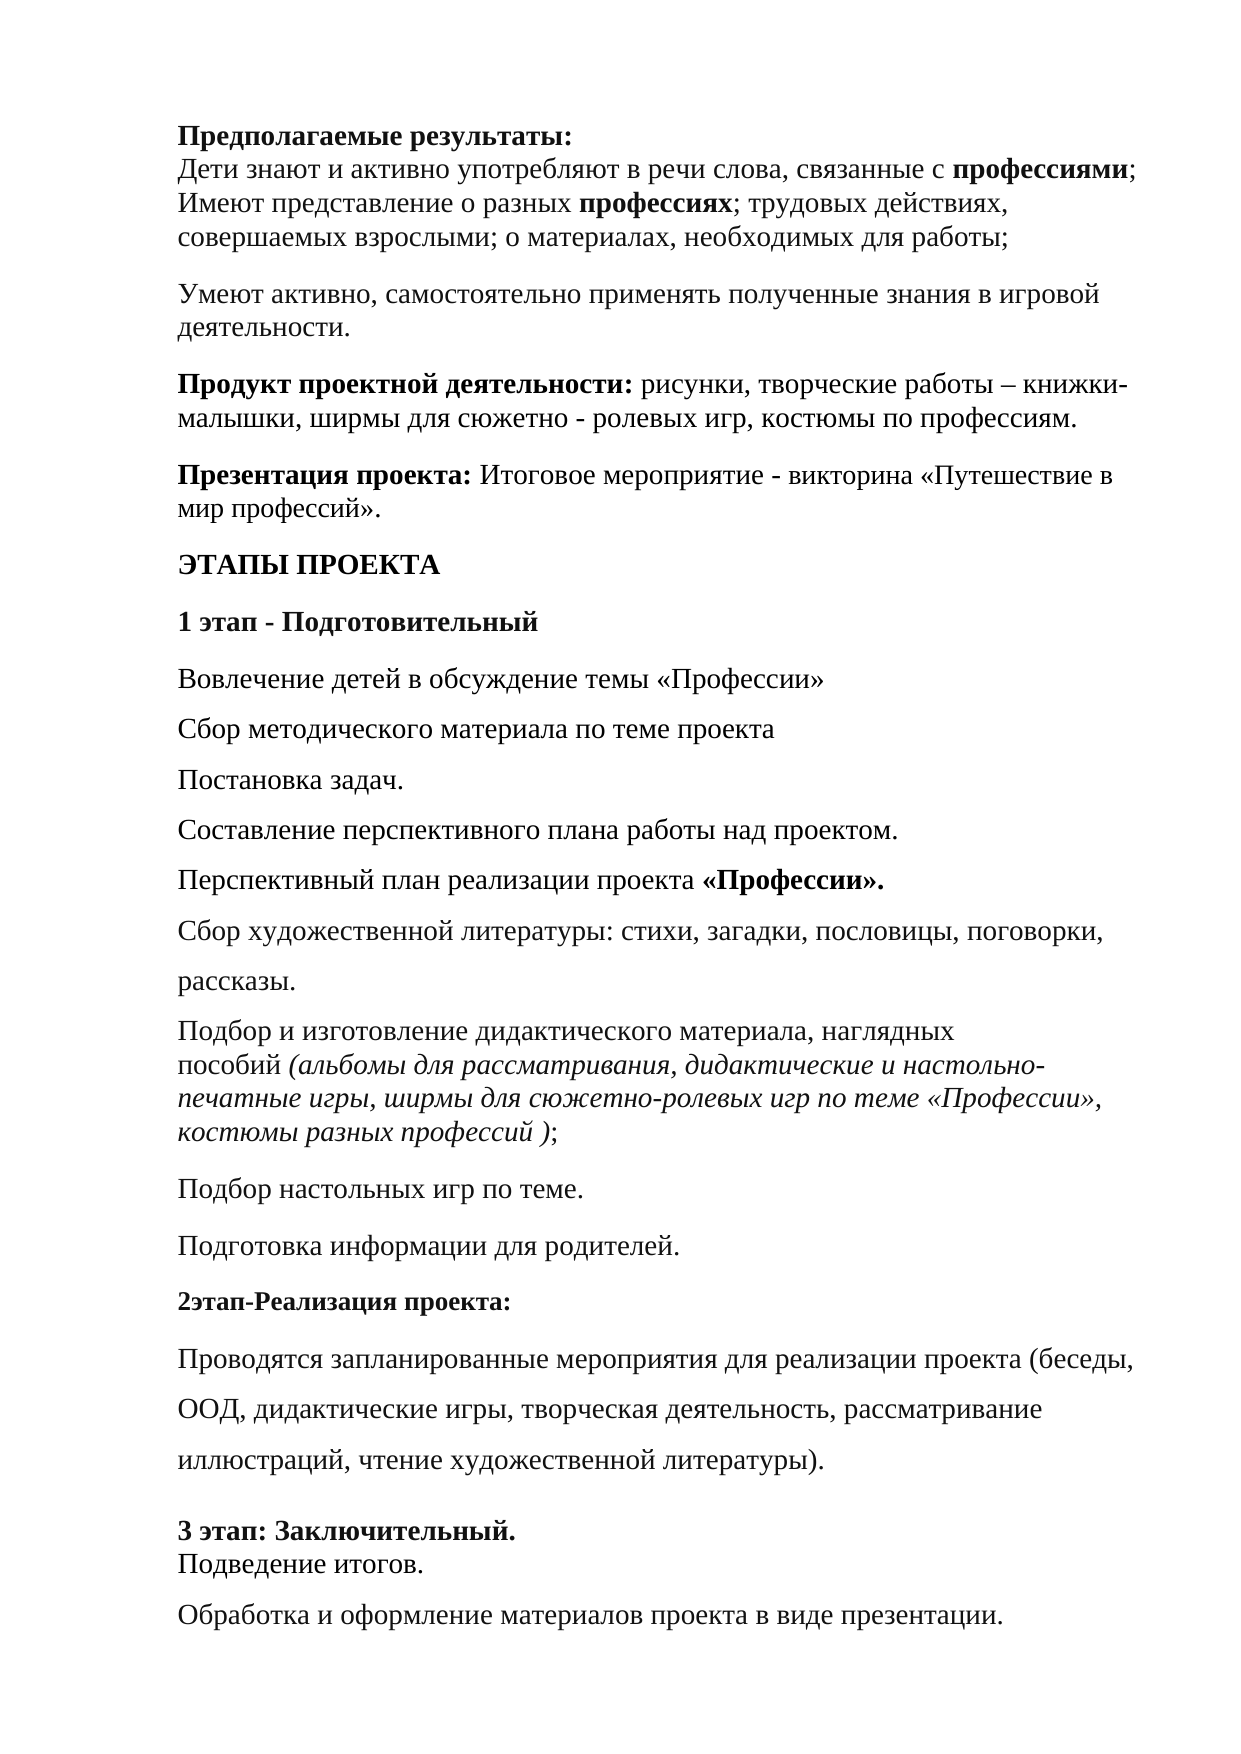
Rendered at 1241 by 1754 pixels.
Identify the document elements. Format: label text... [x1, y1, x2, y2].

text Продукт проектной деятельности: рисунки, творческие работы – книжки-малышки, ширмы для сюжетно - ролевых игр, костюмы по профессиям. [177, 366, 1152, 433]
text Постановка задач. [177, 762, 1152, 795]
text Перспективный план реализации проекта «Профессии». [177, 862, 1152, 896]
text 3 этап: Заключительный. [177, 1513, 1152, 1546]
text Составление перспективного плана работы над проектом. [177, 812, 1152, 846]
text Подбор и изготовление дидактического материала, наглядных пособий (альбомы для рассматривания, дидактические и настольно-печатные игры, ширмы для сюжетно-ролевых игр по теме «Профессии», костюмы разных профессий ); [177, 1013, 1152, 1148]
text Подготовка информации для родителей. [177, 1228, 1152, 1262]
text Подведение итогов. [177, 1546, 1152, 1580]
text Умеют активно, самостоятельно применять полученные знания в игровой деятельности. [177, 276, 1152, 343]
text Проводятся запланированные мероприятия для реализации проекта (беседы, ООД, дидактические игры, творческая деятельность, рассматривание иллюстраций, чтение художественной литературы). [177, 1341, 1152, 1475]
text Сбор методического материала по теме проекта [177, 712, 1152, 745]
text Подбор настольных игр по теме. [177, 1171, 1152, 1204]
text Презентация проекта: Итоговое мероприятие - викторина «Путешествие в мир профессий». [177, 457, 1152, 524]
text Предполагаемые результаты: [177, 118, 1152, 152]
text Дети знают и активно употребляют в речи слова, связанные с профессиями; [177, 152, 1152, 185]
text Обработка и оформление материалов проекта в виде презентации. [177, 1597, 1152, 1630]
text 1 этап - Подготовительный [177, 604, 1152, 638]
text Имеют представление о разных профессиях; трудовых действиях, совершаемых взрослыми; о материалах, необходимых для работы; [177, 185, 1152, 252]
text Сбор художественной литературы: стихи, загадки, пословицы, поговорки, рассказы. [177, 913, 1152, 997]
text 2этап-Реализация проекта: [177, 1285, 1152, 1316]
text Вовлечение детей в обсуждение темы «Профессии» [177, 661, 1152, 695]
text ЭТАПЫ ПРОЕКТА [177, 547, 1152, 581]
